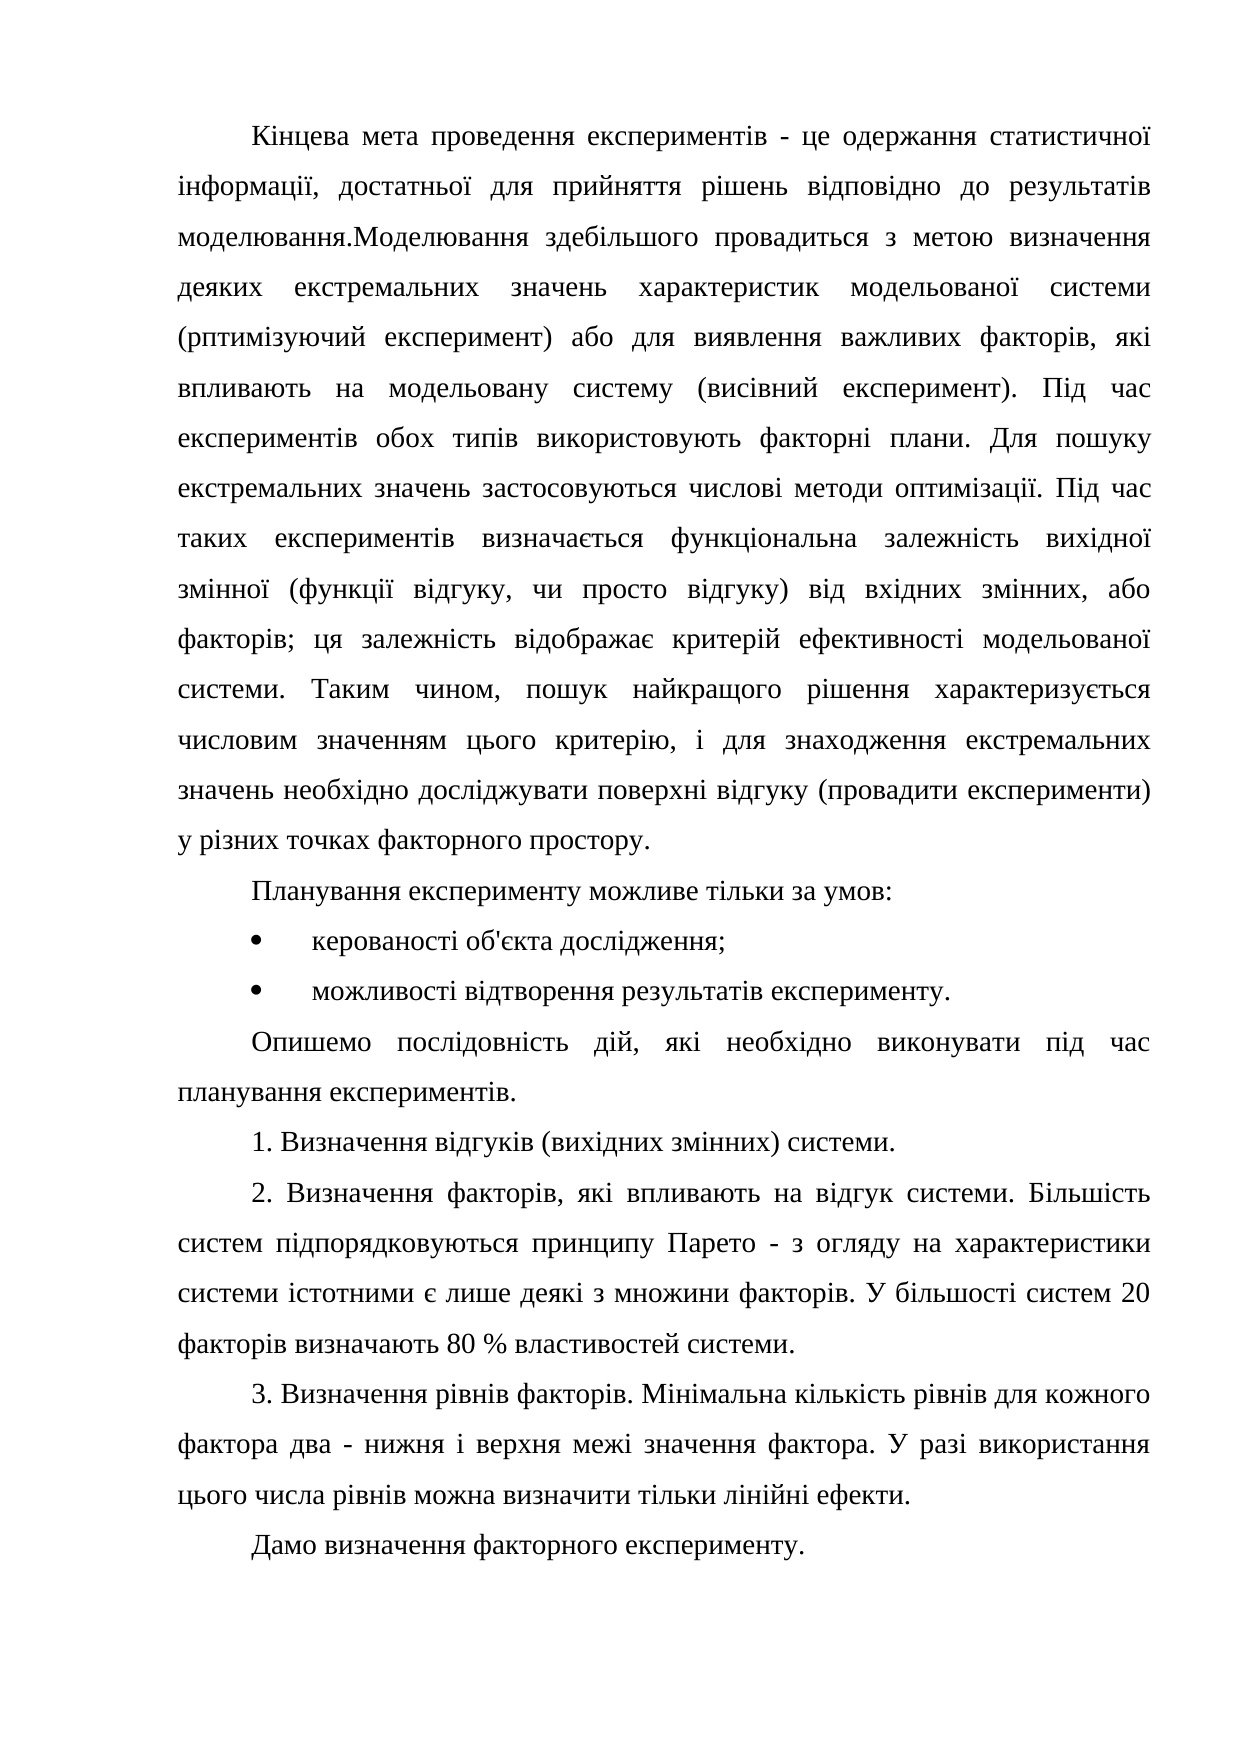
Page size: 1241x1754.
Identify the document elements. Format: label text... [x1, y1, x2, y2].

list можливості відтворення результатів експерименту. [177, 973, 1152, 1007]
text 3. Визначення рівнів факторів. Мінімальна кількість рівнів для кожного фактора два - нижня і верхня межі значення фактора. У разі використання цього числа рівнів можна визначити тільки лінійні ефекти. [177, 1376, 1152, 1510]
text Опишемо послідовність дій, які необхідно виконувати під час планування експериментів. [177, 1024, 1152, 1108]
text 2. Визначення факторів, які впливають на відгук системи. Більшість систем підпорядковуються принципу Парето - з огляду на характеристики системи істотними є лише деякі з множини факторів. У більшості систем 20 факторів визначають 80 % властивостей системи. [177, 1175, 1152, 1359]
text Планування експерименту можливе тільки за умов: [177, 873, 1152, 906]
text Кінцева мета проведення експериментів - це одержання статистичної інформації, достатньої для прийняття рішень відповідно до результатів моделювання.Моделювання здебільшого провадиться з метою визначення деяких екстремальних значень характеристик модельованої системи (рптимізуючий експеримент) або для виявлення важливих факторів, які впливають на модельовану систему (висівний експеримент). Під час експериментів обох типів використовують факторні плани. Для пошуку екстремальних значень застосовуються числові методи оптимізації. Під час таких експериментів визначається функціональна залежність вихідної змінної (функції відгуку, чи просто відгуку) від вхідних змінних, або факторів; ця залежність відображає критерій ефективності модельованої системи. Таким чином, пошук найкращого рішення характеризується числовим значенням цього критерію, і для знаходження екстремальних значень необхідно досліджувати поверхні відгуку (провадити експерименти) у різних точках факторного простору. [177, 118, 1152, 856]
list керованості об'єкта дослідження; [177, 923, 1152, 957]
text 1. Визначення відгуків (вихідних змінних) системи. [177, 1124, 1152, 1158]
text Дамо визначення факторного експерименту. [177, 1527, 1152, 1561]
